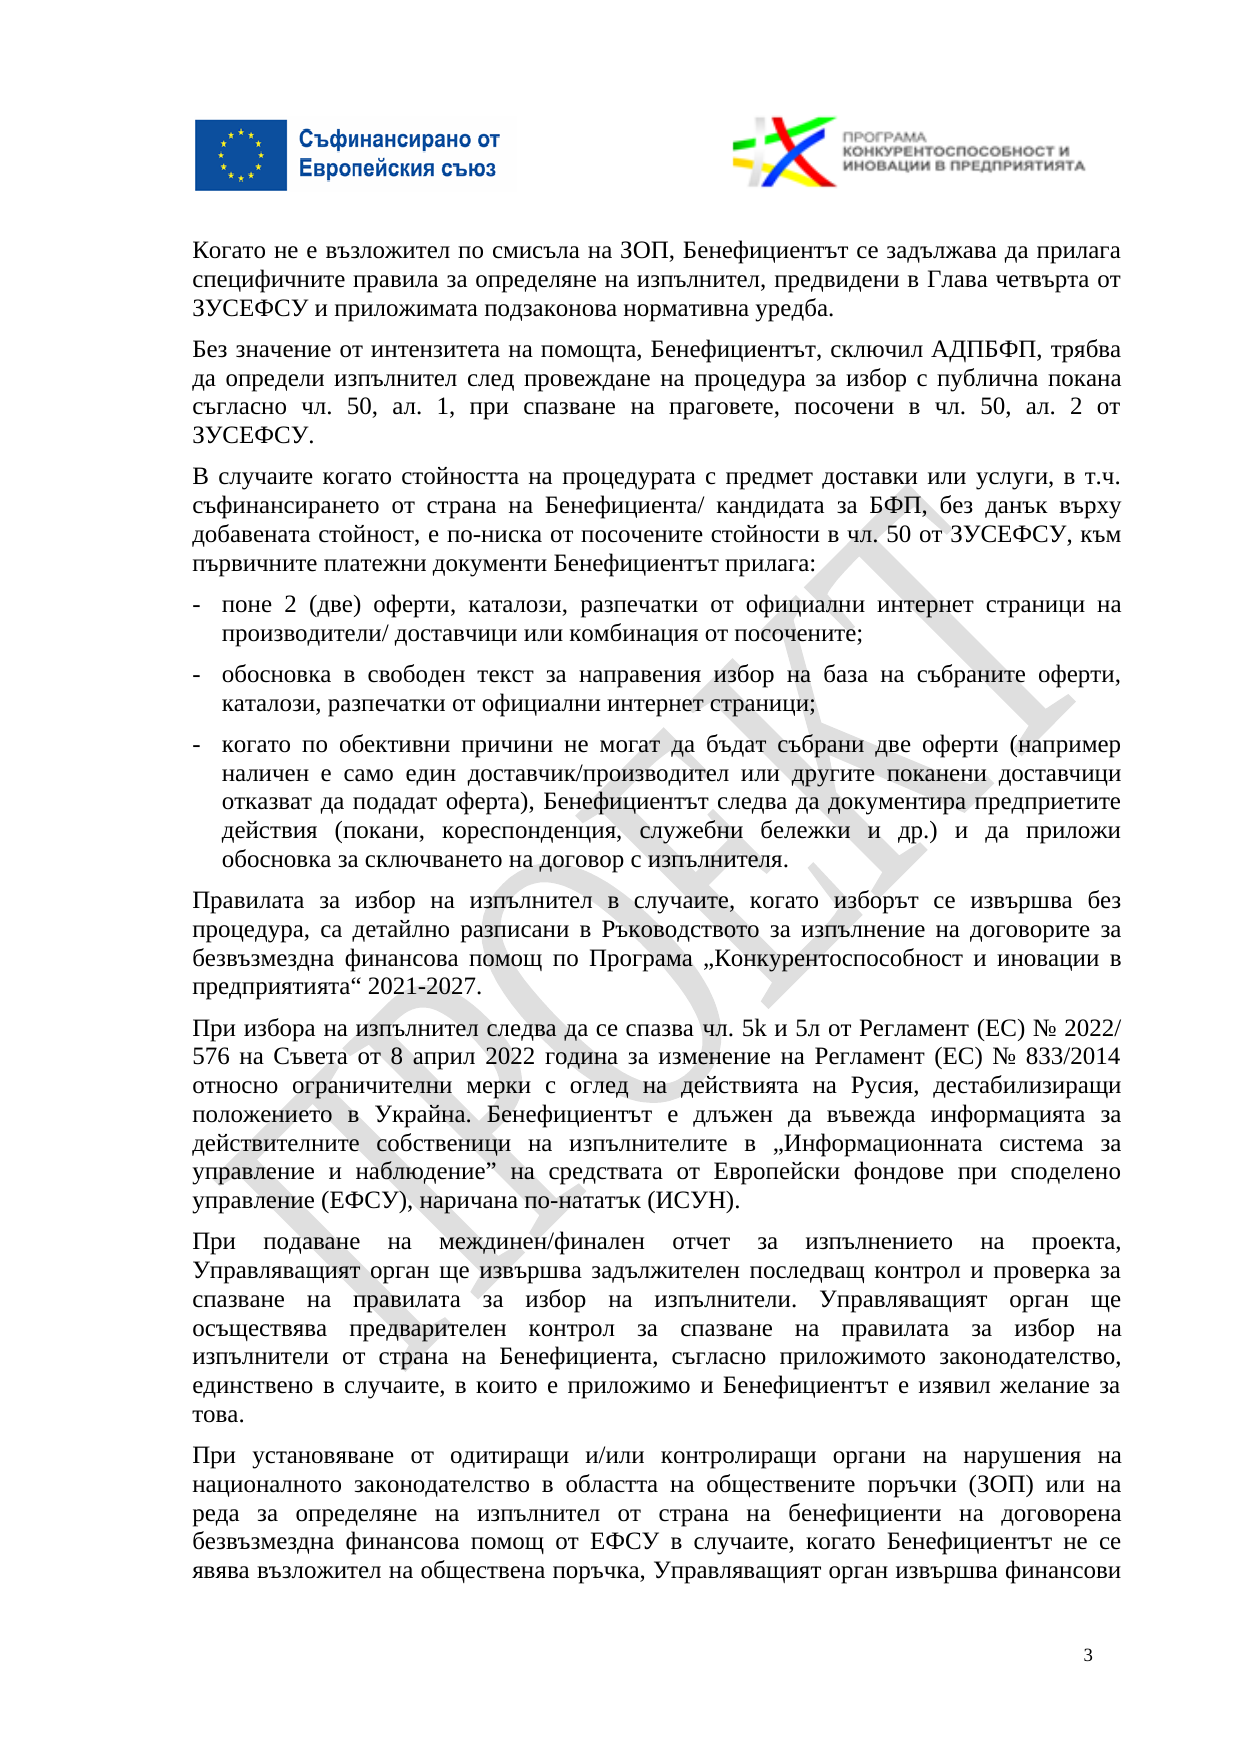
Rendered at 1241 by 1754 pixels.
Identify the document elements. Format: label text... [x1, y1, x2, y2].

list Без значение от интензитета на помощта, Бенефициентът, сключил АДПБФП, трябва да определи изпълнител след провеждане на процедура за избор с публична покана съгласно чл. 50, ал. 1, при спазване на праговете, посочени в чл. 50, ал. 2 от ЗУСЕФСУ. [192, 334, 1122, 449]
list Когато не е възложител по смисъла на ЗОП, Бенефициентът се задължава да прилага специфичните правила за определяне на изпълнител, предвидени в Глава четвърта от ЗУСЕФСУ и приложимата подзаконова нормативна уредба. [192, 235, 1122, 321]
list обосновка в свободен текст за направения избор на база на събраните оферти, каталози, разпечатки от официални интернет страници; [192, 659, 1122, 716]
list когато по обективни причини не могат да бъдат събрани две оферти (например наличен е само един доставчик/производител или другите поканени доставчици отказват да подадат оферта), Бенефициентът следва да документира предприетите действия (покани, кореспонденция, служебни бележки и др.) и да приложи обосновка за сключването на договор с изпълнителя. [192, 729, 1122, 873]
picture [731, 109, 1086, 193]
picture [192, 116, 517, 192]
list В случаите когато стойността на процедурата с предмет доставки или услуги, в т.ч. съфинансирането от страна на Бенефициента/ кандидата за БФП, без данък върху добавената стойност, е по-ниска от посочените стойности в чл. 50 от ЗУСЕФСУ, към първичните платежни документи Бенефициентът прилага: [192, 461, 1122, 576]
text Правилата за избор на изпълнител в случаите, когато изборът се извършва без процедура, са детайлно разписани в Ръководството за изпълнение на договорите за безвъзмездна финансова помощ по Програма „Конкурентоспособност и иновации в предприятията“ 2021-2027. [192, 885, 1122, 1000]
list поне 2 (две) оферти, каталози, разпечатки от официални интернет страници на производители/ доставчици или комбинация от посочените; [192, 589, 1122, 646]
list При избора на изпълнител следва да се спазва чл. 5k и 5л от Регламент (ЕС) № 2022/ 576 на Съвета от 8 април 2022 година за изменение на Регламент (ЕС) № 833/2014 относно ограничителни мерки с оглед на действията на Русия, дестабилизиращи положението в Украйна. Бенефициентът е длъжен да въвежда информацията за действителните собственици на изпълнителите в „Информационната система за управление и наблюдение” на средствата от Европейски фондове при споделено управление (ЕФСУ), наричана по-нататък (ИСУН). [192, 1013, 1122, 1214]
text При подаване на междинен/финален отчет за изпълнението на проекта, Управляващият орган ще извършва задължителен последващ контрол и проверка за спазване на правилата за избор на изпълнители. Управляващият орган ще осъществява предварителен контрол за спазване на правилата за избор на изпълнители от страна на Бенефициента, съгласно приложимото законодателство, единствено в случаите, в които е приложимо и Бенефициентът е изявил желание за това. [192, 1226, 1122, 1428]
